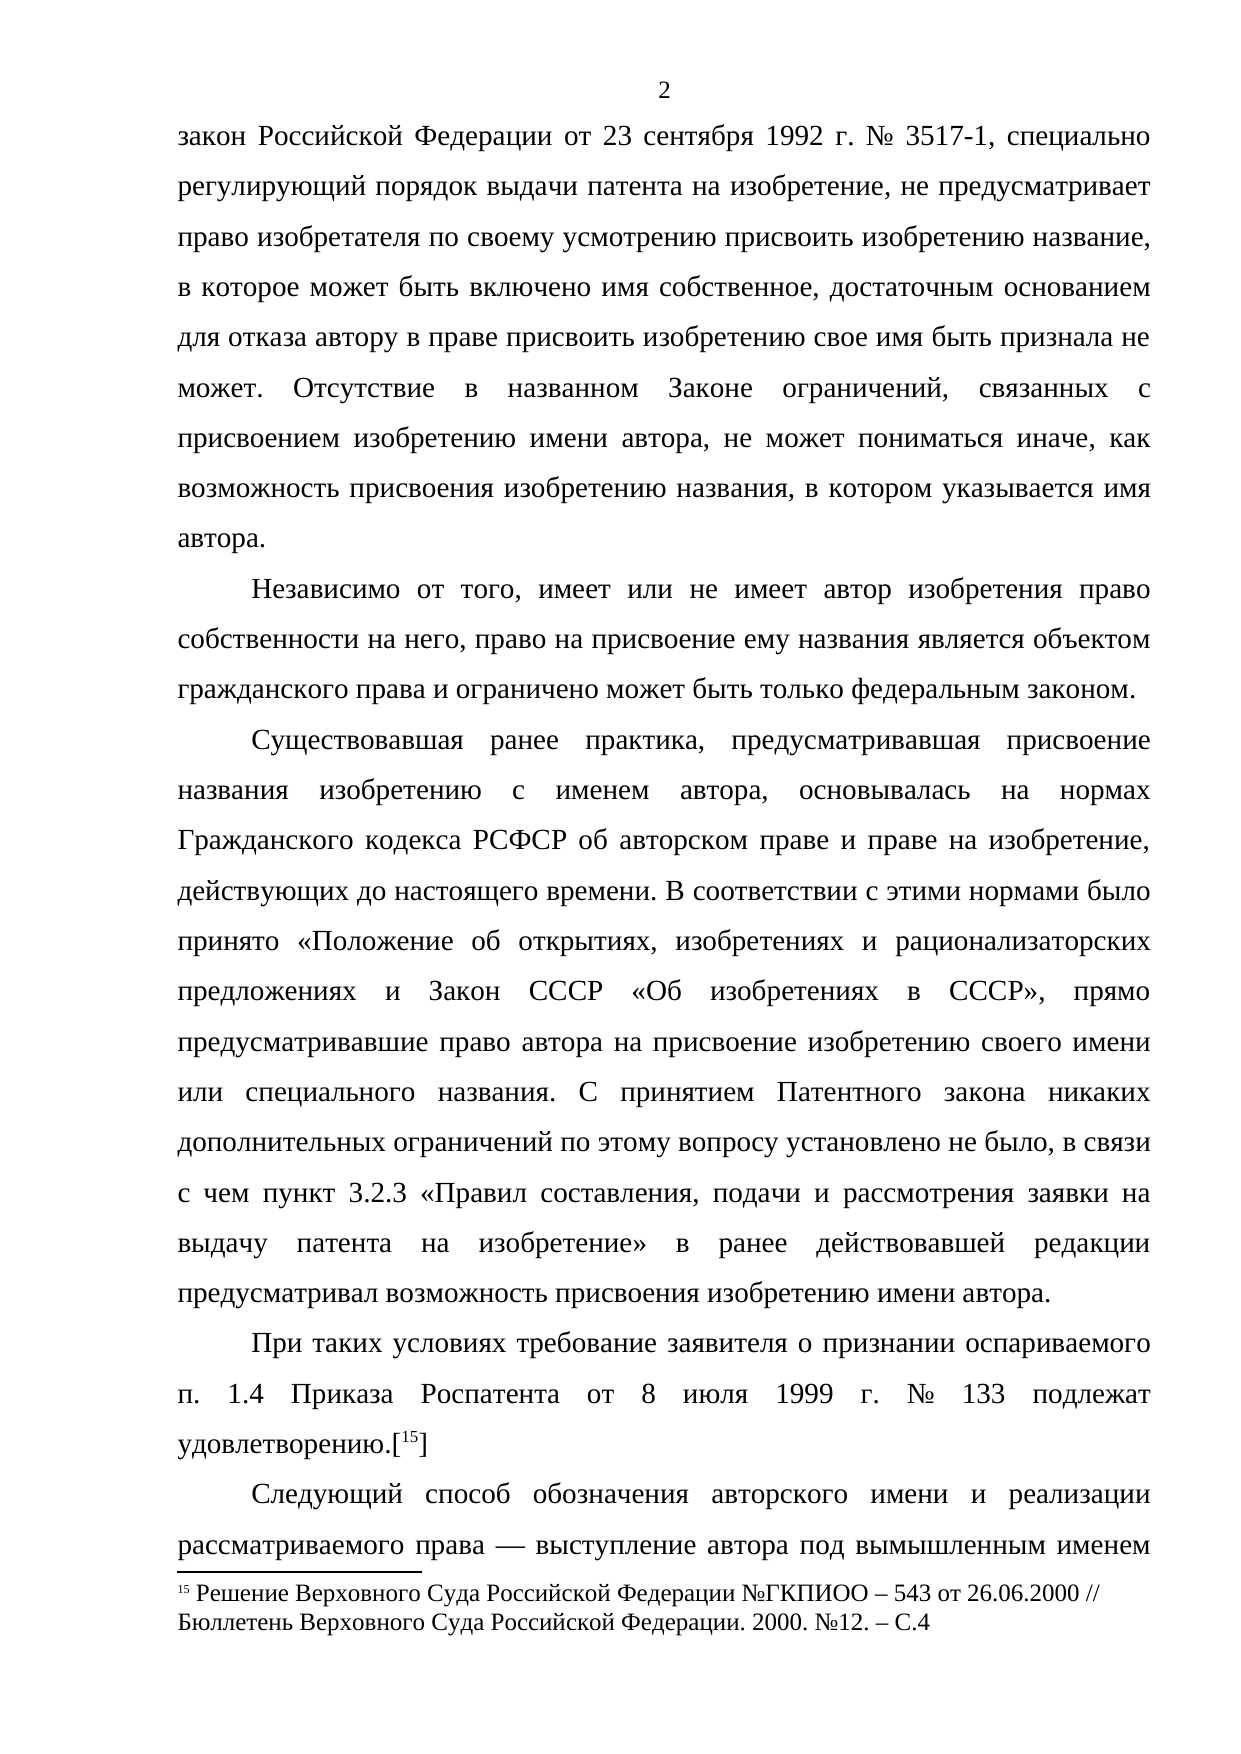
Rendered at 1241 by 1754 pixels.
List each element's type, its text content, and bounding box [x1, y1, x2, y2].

text Независимо от того, имеет или не имеет автор изобретения право собственности на него, право на присвоение ему названия является объектом гражданского права и ограничено может быть только федеральным законом. [177, 571, 1152, 705]
text Существовавшая ранее практика, предусматривавшая присвоение названия изобретению с именем автора, основывалась на нормах Гражданского кодекса РСФСР об авторском праве и праве на изобретение, действующих до настоящего времени. В соответствии с этими нормами было принято «Положение об открытиях, изобретениях и рационализаторских предложениях и Закон СССР «Об изобретениях в СССР», прямо предусматривавшие право автора на присвоение изобретению своего имени или специального названия. С принятием Патентного закона никаких дополнительных ограничений по этому вопросу установлено не было, в связи с чем пункт 3.2.3 «Правил составления, подачи и рассмотрения заявки на выдачу патента на изобретение» в ранее действовавшей редакции предусматривал возможность присвоения изобретению имени автора. [177, 722, 1152, 1309]
text При таких условиях требование заявителя о признании оспариваемого п. 1.4 Приказа Роспатента от 8 июля . № 133 подлежат удовлетворению.[] [177, 1326, 1152, 1460]
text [177, 118, 1152, 554]
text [177, 1477, 1152, 1560]
